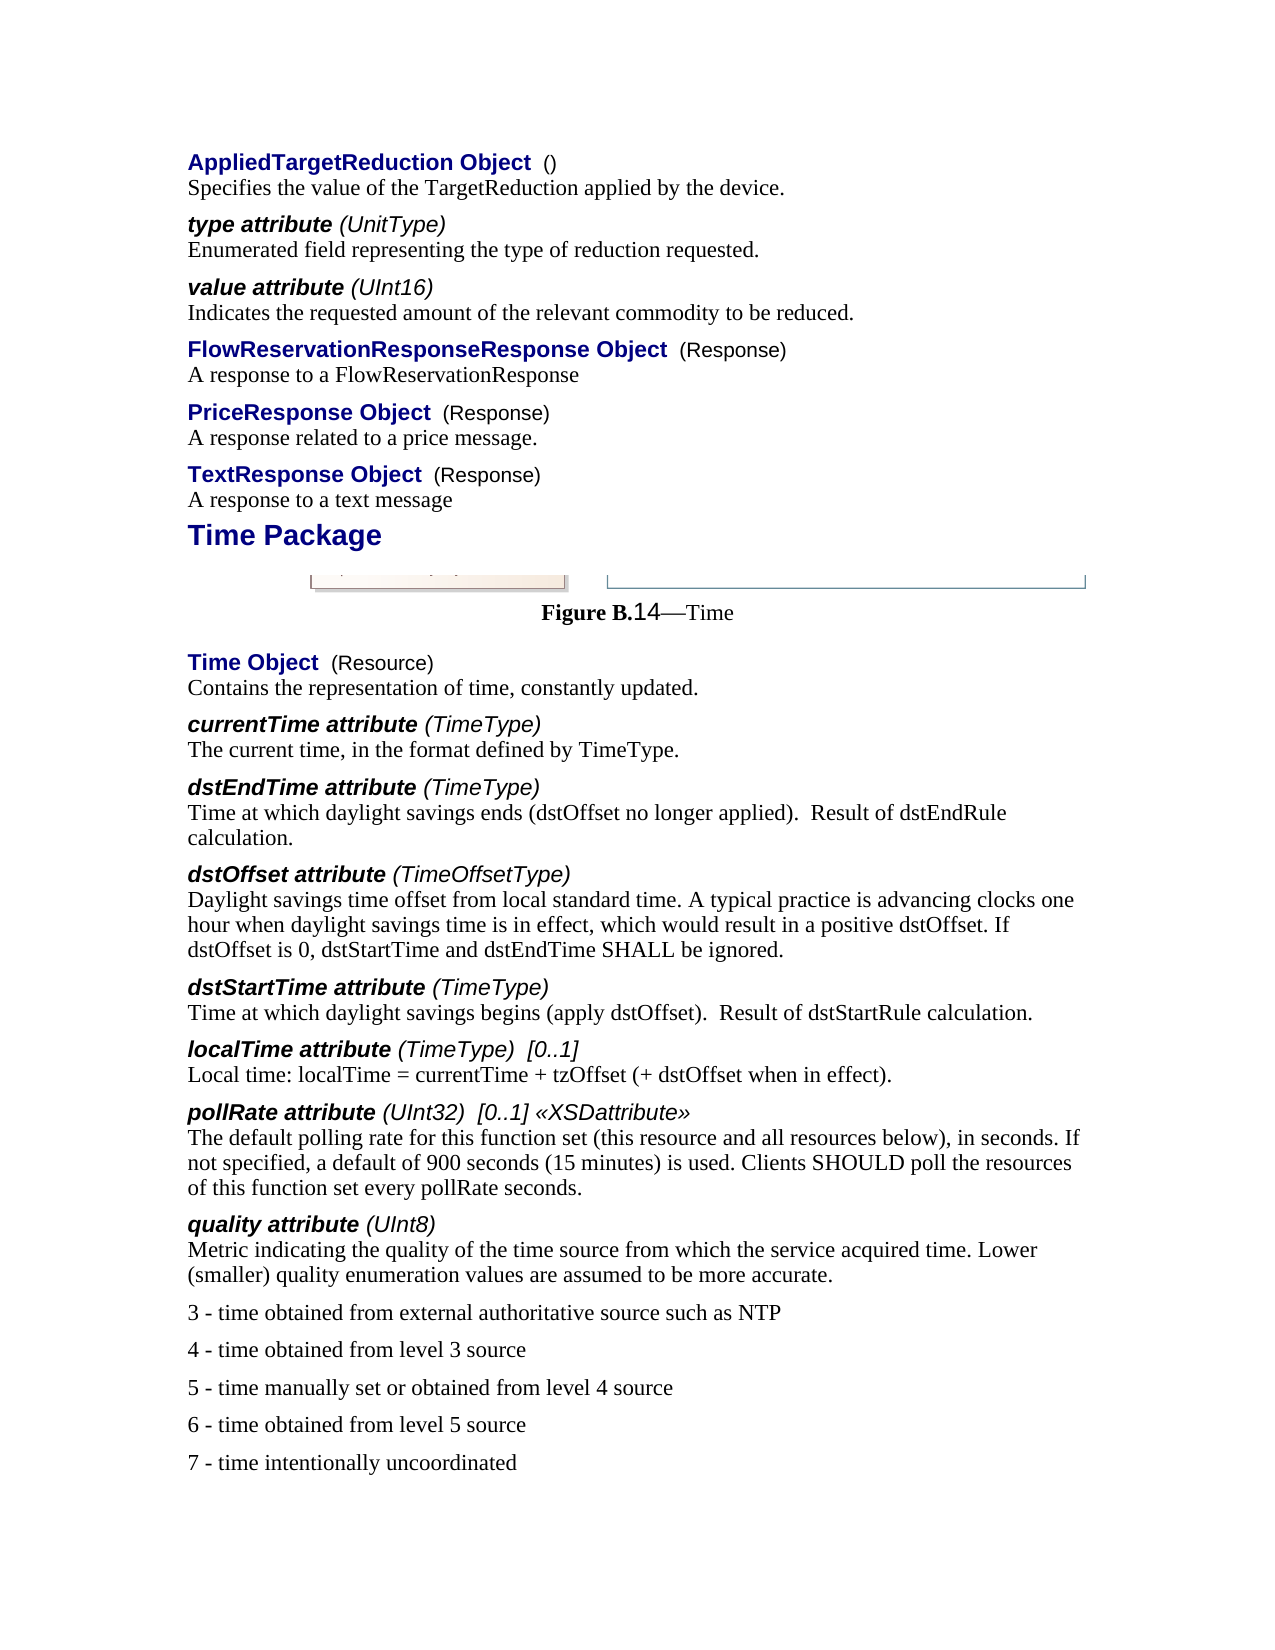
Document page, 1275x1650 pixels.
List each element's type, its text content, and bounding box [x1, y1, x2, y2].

text TextResponse Object (Response) [187, 462, 1087, 487]
text 3 - time obtained from external authoritative source such as NTP [187, 1300, 1087, 1325]
text Specifies the value of the TargetReduction applied by the device. [187, 175, 1012, 200]
text 7 - time intentionally uncoordinated [187, 1450, 1087, 1475]
subtitle Time Package [187, 525, 1087, 550]
text 5 - time manually set or obtained from level 4 source [187, 1375, 1087, 1400]
text Local time: localTime = currentTime + tzOffset (+ dstOffset when in effect). [187, 1062, 1087, 1087]
text Time Object (Resource) [187, 650, 1087, 675]
text localTime attribute (TimeType) [0..1] [187, 1037, 1087, 1062]
text Contains the representation of time, constantly updated. [187, 675, 1012, 700]
text dstEndTime attribute (TimeType) [187, 775, 1087, 800]
text quality attribute (UInt8) [187, 1212, 1087, 1237]
text The current time, in the format defined by TimeType. [187, 737, 1087, 762]
text AppliedTargetReduction Object () [187, 150, 1087, 175]
text 6 - time obtained from level 5 source [187, 1412, 1087, 1437]
text 4 - time obtained from level 3 source [187, 1337, 1087, 1362]
text The default polling rate for this function set (this resource and all resources below), in seconds. If not specified, a default of 900 seconds (15 minutes) is used. Clients SHOULD poll the resources of this function set every pollRate seconds. [187, 1125, 1087, 1200]
text Enumerated field representing the type of reduction requested. [187, 237, 1087, 262]
text A response related to a price message. [187, 425, 1012, 450]
text A response to a text message [187, 487, 1012, 512]
text dstOffset attribute (TimeOffsetType) [187, 862, 1087, 887]
text A response to a FlowReservationResponse [187, 362, 1012, 387]
text type attribute (UnitType) [187, 212, 1087, 237]
text Time at which daylight savings begins (apply dstOffset). Result of dstStartRule calculation. [187, 1000, 1087, 1025]
text dstStartTime attribute (TimeType) [187, 975, 1087, 1000]
text pollRate attribute (UInt32) [0..1] «XSDattribute» [187, 1100, 1087, 1125]
text Indicates the requested amount of the relevant commodity to be reduced. [187, 300, 1087, 325]
text PriceResponse Object (Response) [187, 400, 1087, 425]
text currentTime attribute (TimeType) [187, 712, 1087, 737]
text Time at which daylight savings ends (dstOffset no longer applied). Result of dstEndRule calculation. [187, 800, 1087, 850]
text Figure B.14—Time [187, 600, 1087, 625]
text Metric indicating the quality of the time source from which the service acquired time. Lower (smaller) quality enumeration values are assumed to be more accurate. [187, 1237, 1087, 1287]
text value attribute (UInt16) [187, 275, 1087, 300]
text Daylight savings time offset from local standard time. A typical practice is advancing clocks one hour when daylight savings time is in effect, which would result in a positive dstOffset. If dstOffset is 0, dstStartTime and dstEndTime SHALL be ignored. [187, 887, 1087, 962]
text FlowReservationResponseResponse Object (Response) [187, 337, 1087, 362]
